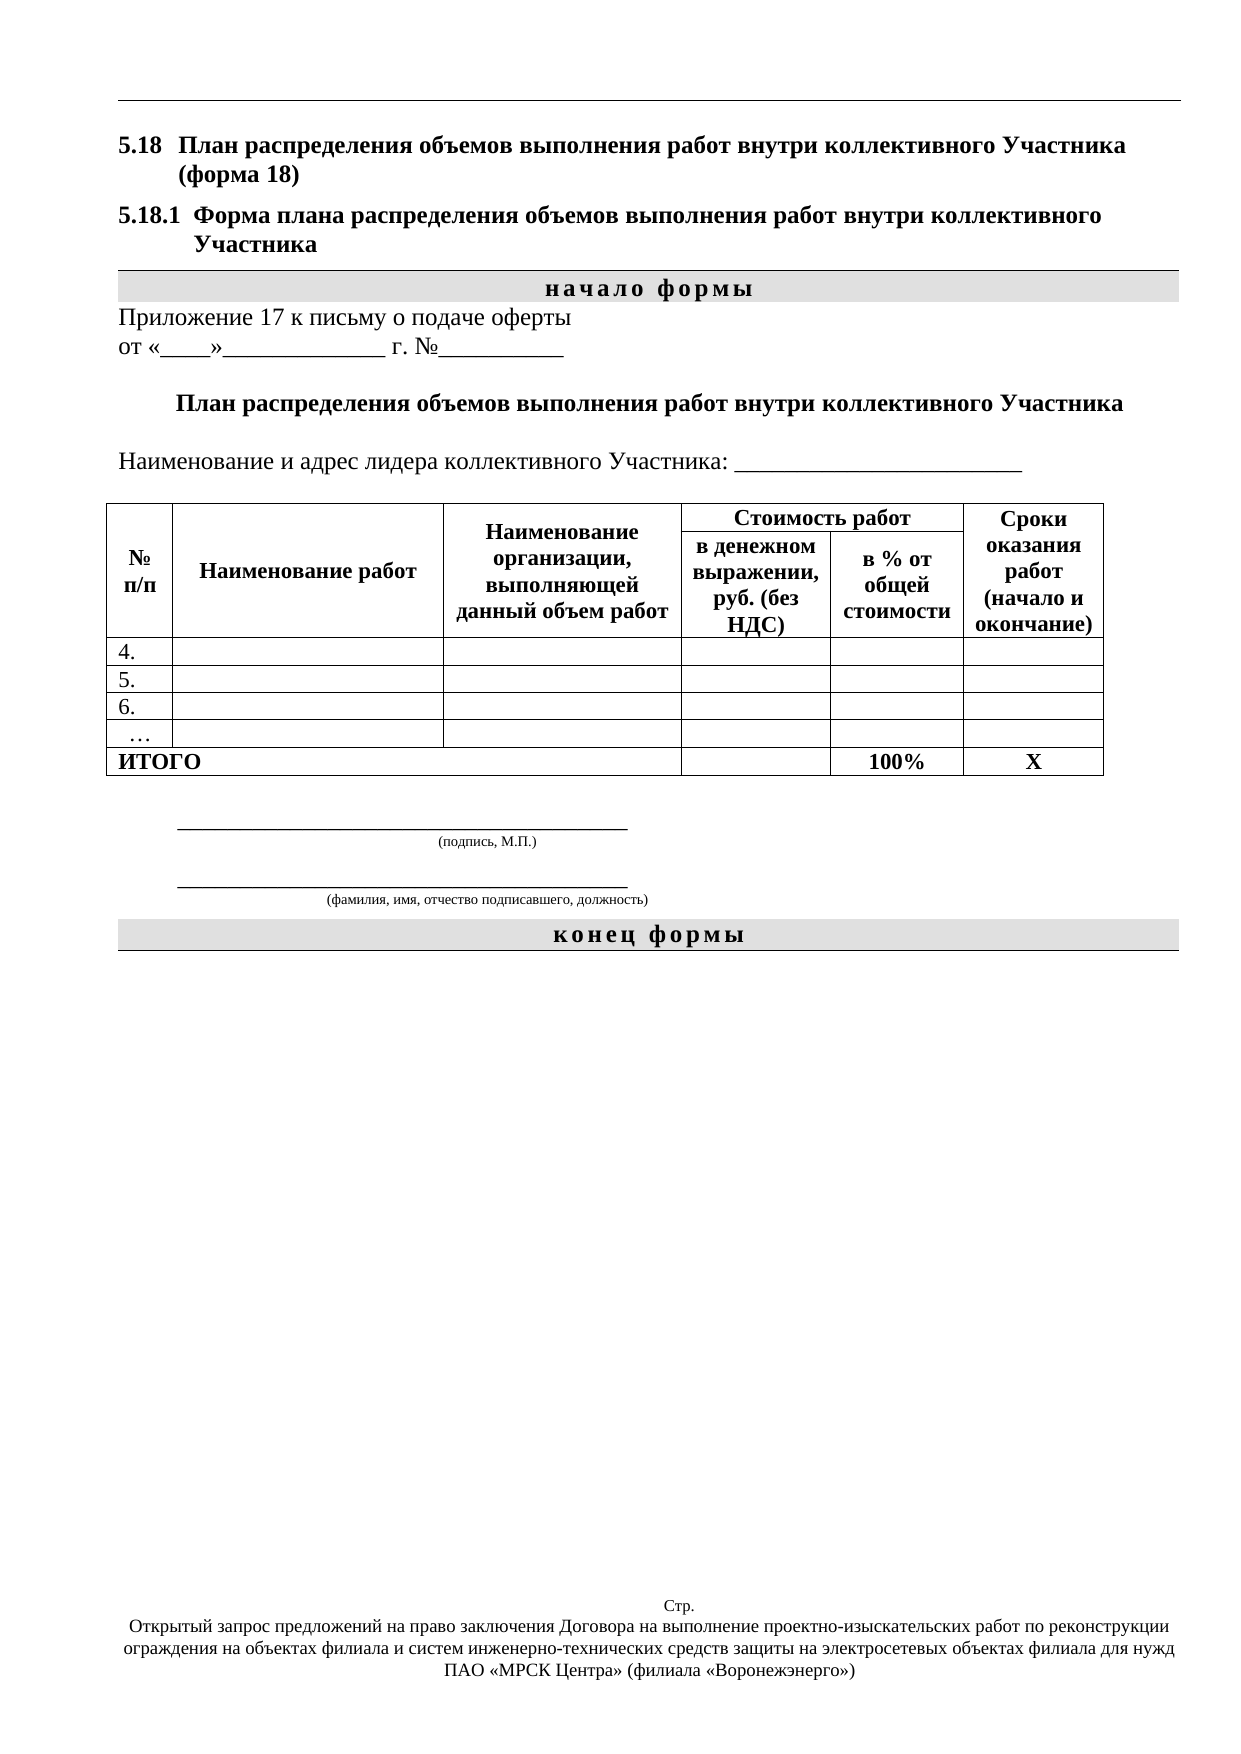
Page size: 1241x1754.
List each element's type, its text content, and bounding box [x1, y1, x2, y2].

text Приложение 17 к письму о подаче оферты от «____»_____________ г. №__________ [118, 302, 1181, 359]
table_cell [831, 666, 963, 692]
table_cell [173, 720, 443, 747]
table_cell [831, 638, 963, 664]
table_cell [682, 666, 830, 692]
text ____________________________________ [118, 862, 1181, 891]
table_cell [173, 693, 443, 719]
text начало формы [118, 271, 1179, 302]
table_cell [444, 693, 681, 719]
table_cell в % от общей стоимости [831, 532, 963, 637]
table_cell [682, 693, 830, 719]
table_cell [831, 693, 963, 719]
table_cell … [107, 720, 172, 747]
subtitle Форма плана распределения объемов выполнения работ внутри коллективного Участника [118, 200, 1181, 258]
table_header Наименование работ [173, 504, 443, 637]
text конец формы [118, 919, 1179, 950]
table_cell [444, 638, 681, 664]
table_cell [964, 693, 1103, 719]
table_cell [682, 638, 830, 664]
text План распределения объемов выполнения работ внутри коллективного Участника [118, 388, 1181, 417]
table_header Наименование организации, выполняющей данный объем работ [444, 504, 681, 637]
table_cell в денежном выражении, руб. (без НДС) [682, 532, 830, 637]
table_cell [173, 666, 443, 692]
text Наименование и адрес лидера коллективного Участника: _______________________ [118, 446, 1181, 474]
table_cell [831, 720, 963, 747]
table_cell [682, 748, 830, 775]
table_cell [107, 638, 172, 664]
table_cell [964, 720, 1103, 747]
text (подпись, М.П.) [118, 833, 797, 862]
table_header Стоимость работ [682, 504, 963, 531]
table_cell [682, 720, 830, 747]
text (фамилия, имя, отчество подписавшего, должность) [118, 891, 797, 919]
table_header Сроки оказания работ (начало и окончание) [964, 504, 1103, 637]
table_cell [107, 666, 172, 692]
table_cell Х [964, 748, 1103, 775]
table_cell [444, 720, 681, 747]
table_header № п/п [107, 504, 172, 637]
text ____________________________________ [118, 804, 1181, 833]
table_cell [964, 638, 1103, 664]
subtitle План распределения объемов выполнения работ внутри коллективного Участника (форма 18) [118, 130, 1181, 188]
table_cell [964, 666, 1103, 692]
table_cell [173, 638, 443, 664]
table_cell ИТОГО [107, 748, 681, 775]
table_cell [107, 693, 172, 719]
table_cell [444, 666, 681, 692]
table_cell 100% [831, 748, 963, 775]
